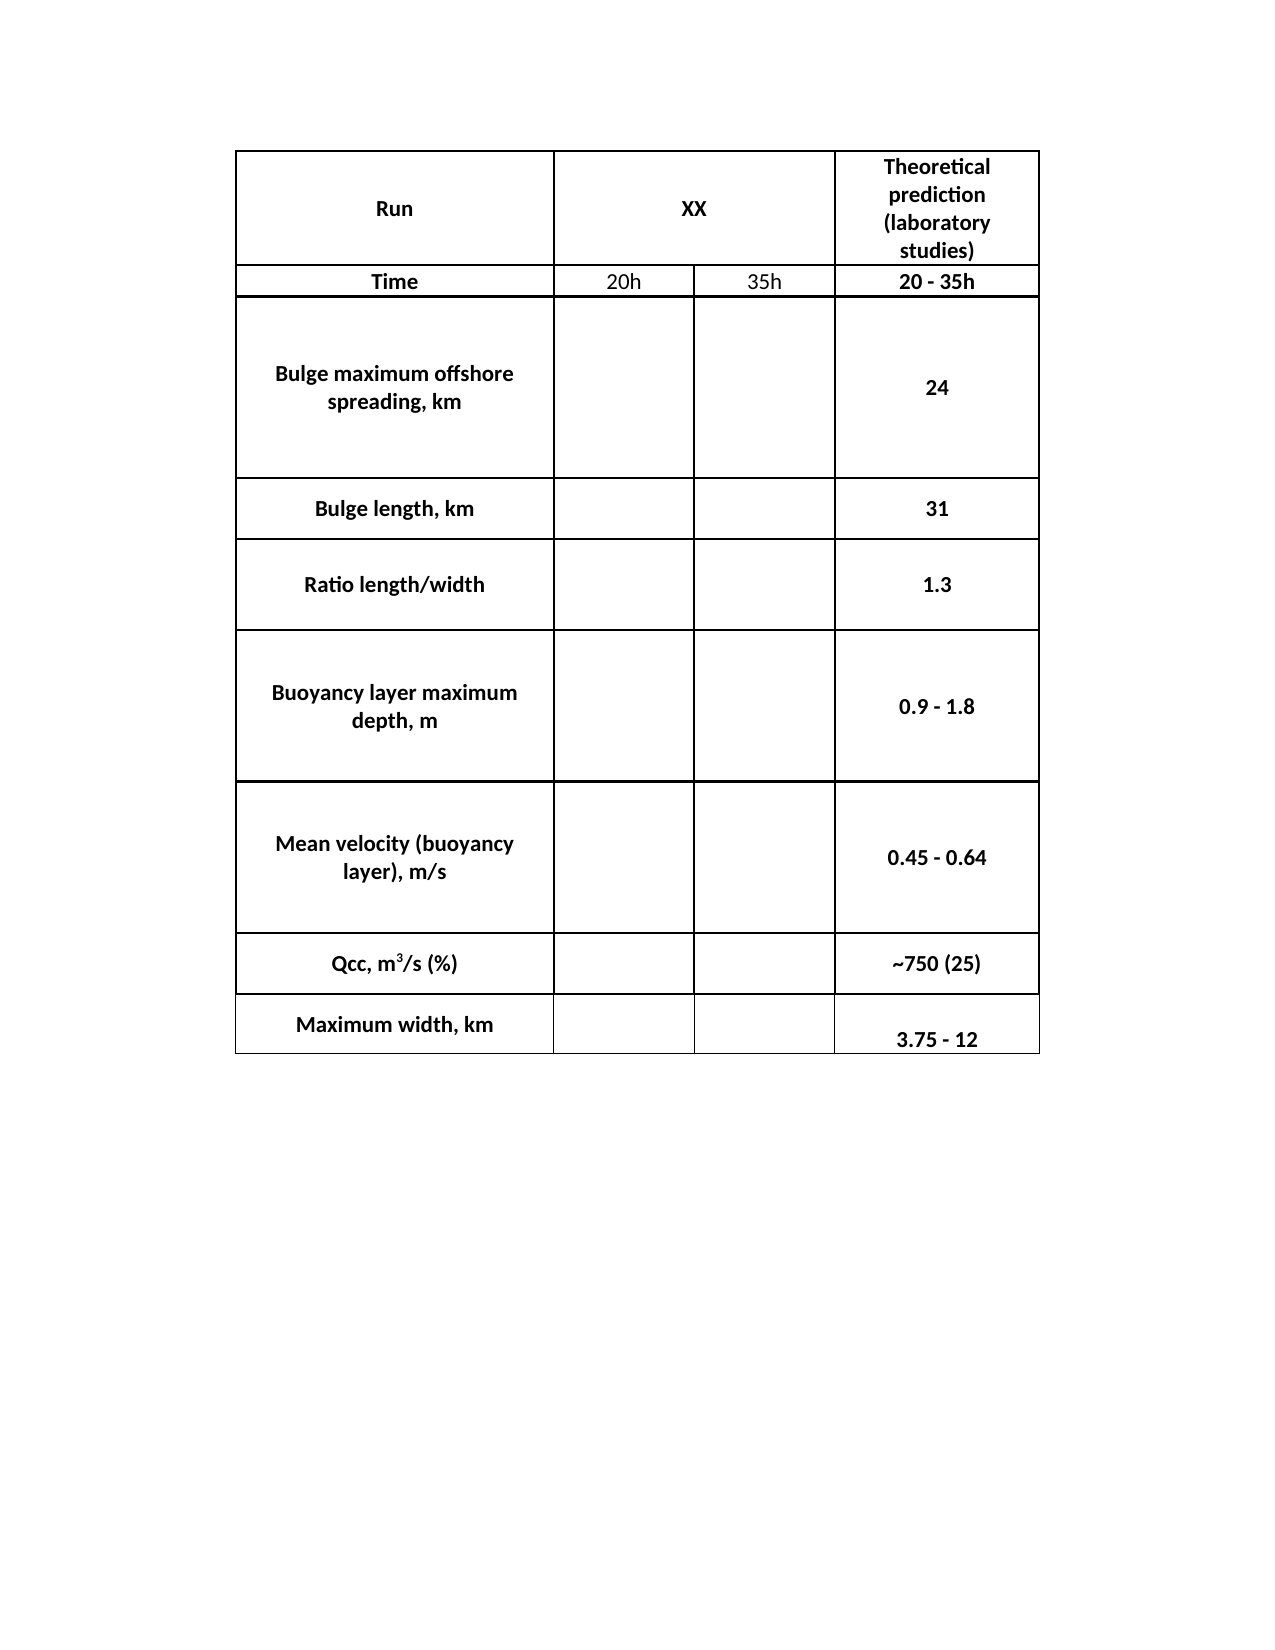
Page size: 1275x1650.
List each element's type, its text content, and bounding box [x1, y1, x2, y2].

table_cell ~750 (25) [836, 934, 1038, 993]
table_header Run [237, 152, 553, 264]
table_cell 20 - 35h [836, 266, 1038, 295]
table_cell 1.3 [836, 540, 1038, 629]
table_cell 0.9 - 1.8 [836, 631, 1038, 780]
table_cell Ratio length/width [237, 540, 553, 629]
table_cell 20h [555, 266, 693, 295]
table_cell [695, 540, 834, 629]
table_header XX [555, 152, 834, 264]
table_cell [695, 479, 834, 538]
table_cell 24 [836, 298, 1038, 477]
table_cell [555, 540, 693, 629]
table_header Theoretical prediction (laboratory studies) [836, 152, 1038, 264]
table_cell [695, 631, 834, 780]
table_cell [695, 298, 834, 477]
table_cell [695, 783, 834, 932]
table_cell 0.45 - 0.64 [836, 783, 1038, 932]
table_cell Buoyancy layer maximum depth, m [237, 631, 553, 780]
table_cell Maximum width, km [236, 995, 553, 1053]
table_cell 35h [695, 266, 834, 295]
table_cell Mean velocity (buoyancy layer), m/s [237, 783, 553, 932]
table_cell [555, 631, 693, 780]
table_cell Bulge maximum offshore spreading, km [237, 298, 553, 477]
table_cell Time [237, 266, 553, 295]
table_cell [555, 479, 693, 538]
table_cell [695, 995, 834, 1053]
table_cell Qcc, m3/s (%) [237, 934, 553, 993]
table_cell [695, 934, 834, 993]
table_cell 3.75 - 12 [835, 995, 1039, 1053]
table_cell Bulge length, km [237, 479, 553, 538]
table_cell [555, 934, 693, 993]
table_cell [554, 995, 694, 1053]
table_cell 31 [836, 479, 1038, 538]
table_cell [555, 783, 693, 932]
table_cell [555, 298, 693, 477]
